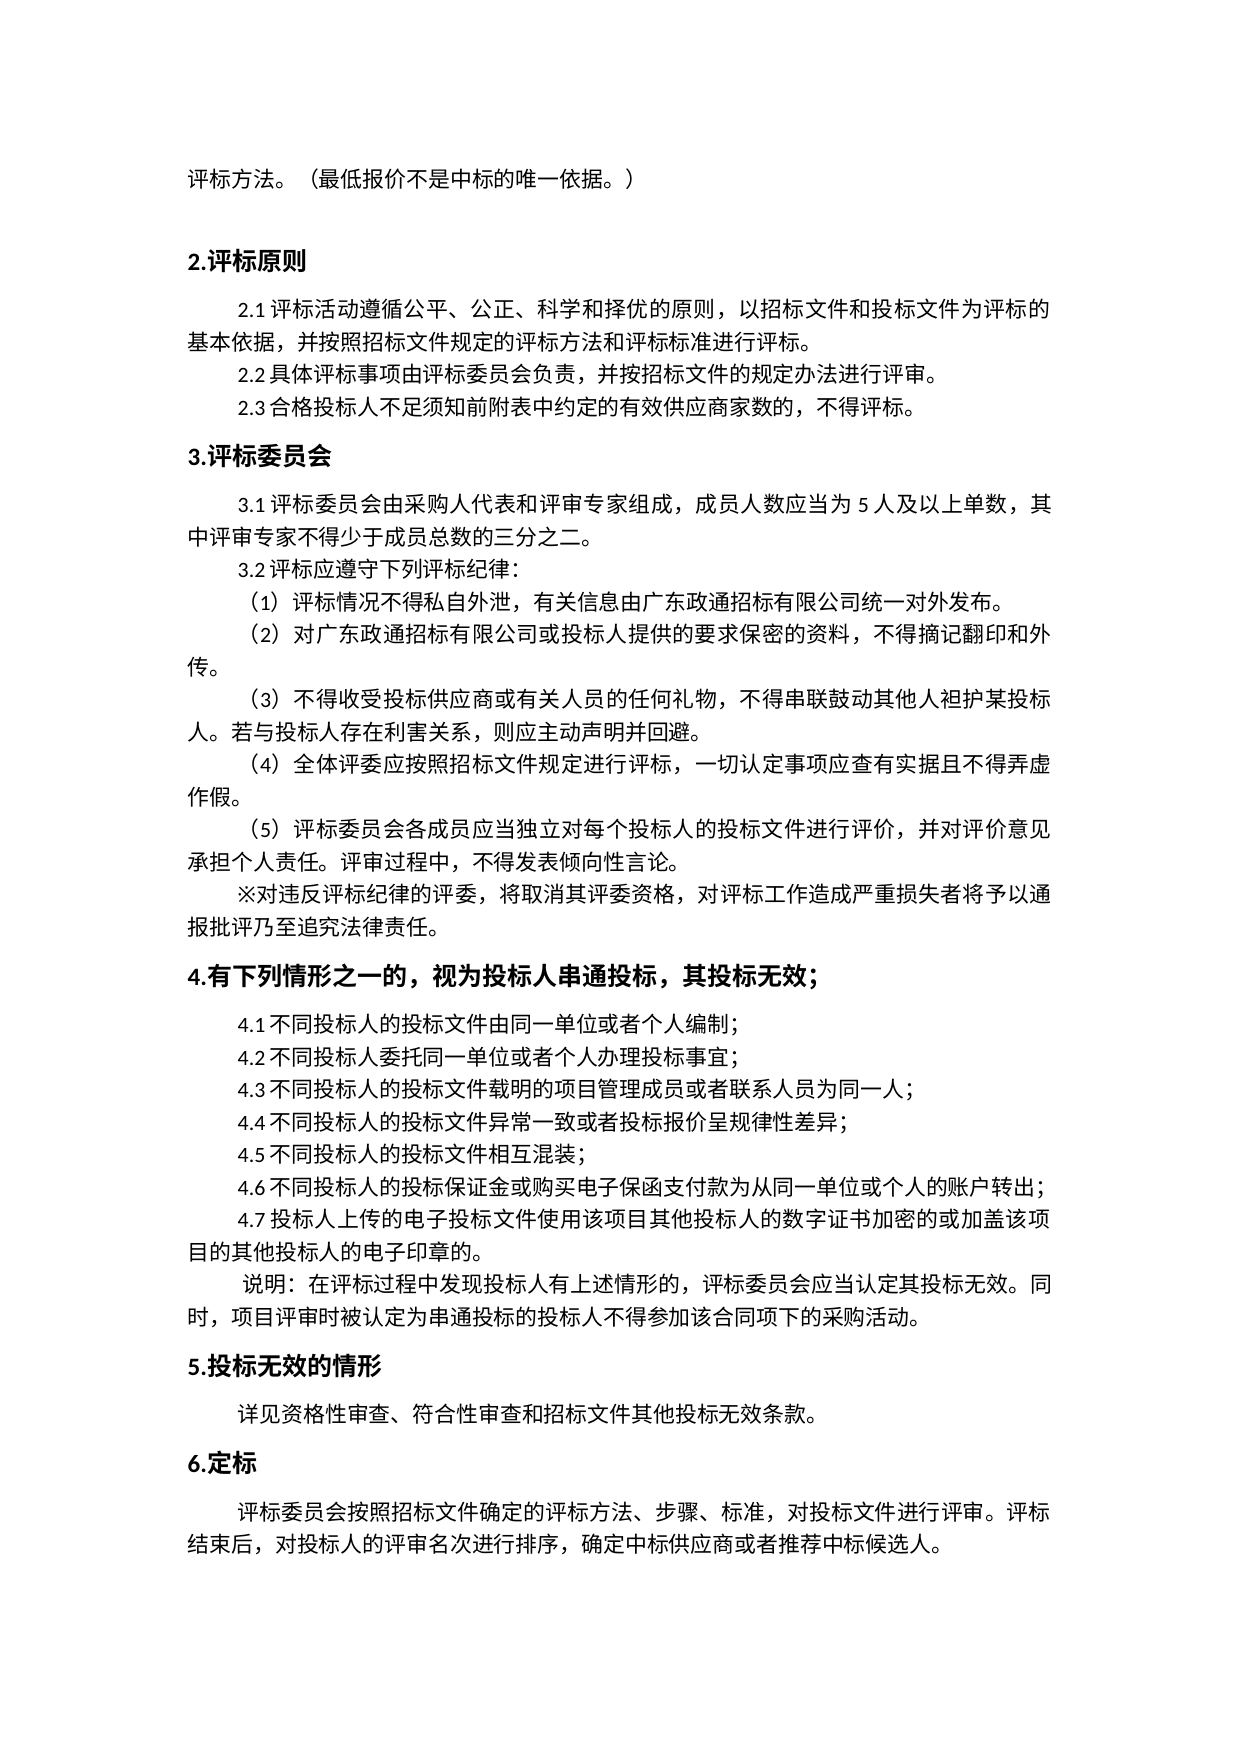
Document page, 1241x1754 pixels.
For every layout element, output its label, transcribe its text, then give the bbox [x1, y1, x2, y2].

text ※对违反评标纪律的评委，将取消其评委资格，对评标工作造成严重损失者将予以通报批评乃至追究法律责任。 [187, 877, 1053, 942]
text 4.6不同投标人的投标保证金或购买电子保函支付款为从同一单位或个人的账户转出； [187, 1169, 1053, 1202]
text 4.5不同投标人的投标文件相互混装； [187, 1137, 1053, 1169]
text 4.4不同投标人的投标文件异常一致或者投标报价呈规律性差异； [187, 1104, 1053, 1137]
text 4.3不同投标人的投标文件载明的项目管理成员或者联系人员为同一人； [187, 1072, 1053, 1104]
text 3.2评标应遵守下列评标纪律： [187, 552, 1053, 584]
text 2.1评标活动遵循公平、公正、科学和择优的原则，以招标文件和投标文件为评标的基本依据，并按照招标文件规定的评标方法和评标标准进行评标。 [187, 292, 1053, 357]
text 4.2不同投标人委托同一单位或者个人办理投标事宜； [187, 1039, 1053, 1072]
text （5）评标委员会各成员应当独立对每个投标人的投标文件进行评价，并对评价意见承担个人责任。评审过程中，不得发表倾向性言论。 [187, 812, 1053, 877]
text 2.3合格投标人不足须知前附表中约定的有效供应商家数的，不得评标。 [187, 389, 1053, 422]
text 5.投标无效的情形 [187, 1332, 1053, 1397]
text 2.2具体评标事项由评标委员会负责，并按招标文件的规定办法进行评审。 [187, 357, 1053, 389]
text 3.1评标委员会由采购人代表和评审专家组成，成员人数应当为5人及以上单数，其中评审专家不得少于成员总数的三分之二。 [187, 487, 1053, 552]
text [187, 162, 1053, 194]
text 4.有下列情形之一的，视为投标人串通投标，其投标无效； [187, 942, 1053, 1007]
text 6.定标 [187, 1429, 1053, 1494]
text 说明：在评标过程中发现投标人有上述情形的，评标委员会应当认定其投标无效。同时，项目评审时被认定为串通投标的投标人不得参加该合同项下的采购活动。 [187, 1267, 1053, 1332]
text 3.评标委员会 [187, 422, 1053, 487]
text 4.1不同投标人的投标文件由同一单位或者个人编制； [187, 1007, 1053, 1039]
text （3）不得收受投标供应商或有关人员的任何礼物，不得串联鼓动其他人袒护某投标人。若与投标人存在利害关系，则应主动声明并回避。 [187, 682, 1053, 747]
text （4）全体评委应按照招标文件规定进行评标，一切认定事项应查有实据且不得弄虚作假。 [187, 747, 1053, 812]
text 评标委员会按照招标文件确定的评标方法、步骤、标准，对投标文件进行评审。评标结束后，对投标人的评审名次进行排序，确定中标供应商或者推荐中标候选人。 [187, 1494, 1053, 1559]
text （1）评标情况不得私自外泄，有关信息由广东政通招标有限公司统一对外发布。 [187, 584, 1053, 617]
text （2）对广东政通招标有限公司或投标人提供的要求保密的资料，不得摘记翻印和外传。 [187, 617, 1053, 682]
text 4.7投标人上传的电子投标文件使用该项目其他投标人的数字证书加密的或加盖该项目的其他投标人的电子印章的。 [187, 1202, 1053, 1267]
text 2.评标原则 [187, 227, 1053, 292]
text 详见资格性审查、符合性审查和招标文件其他投标无效条款。 [187, 1397, 1053, 1429]
